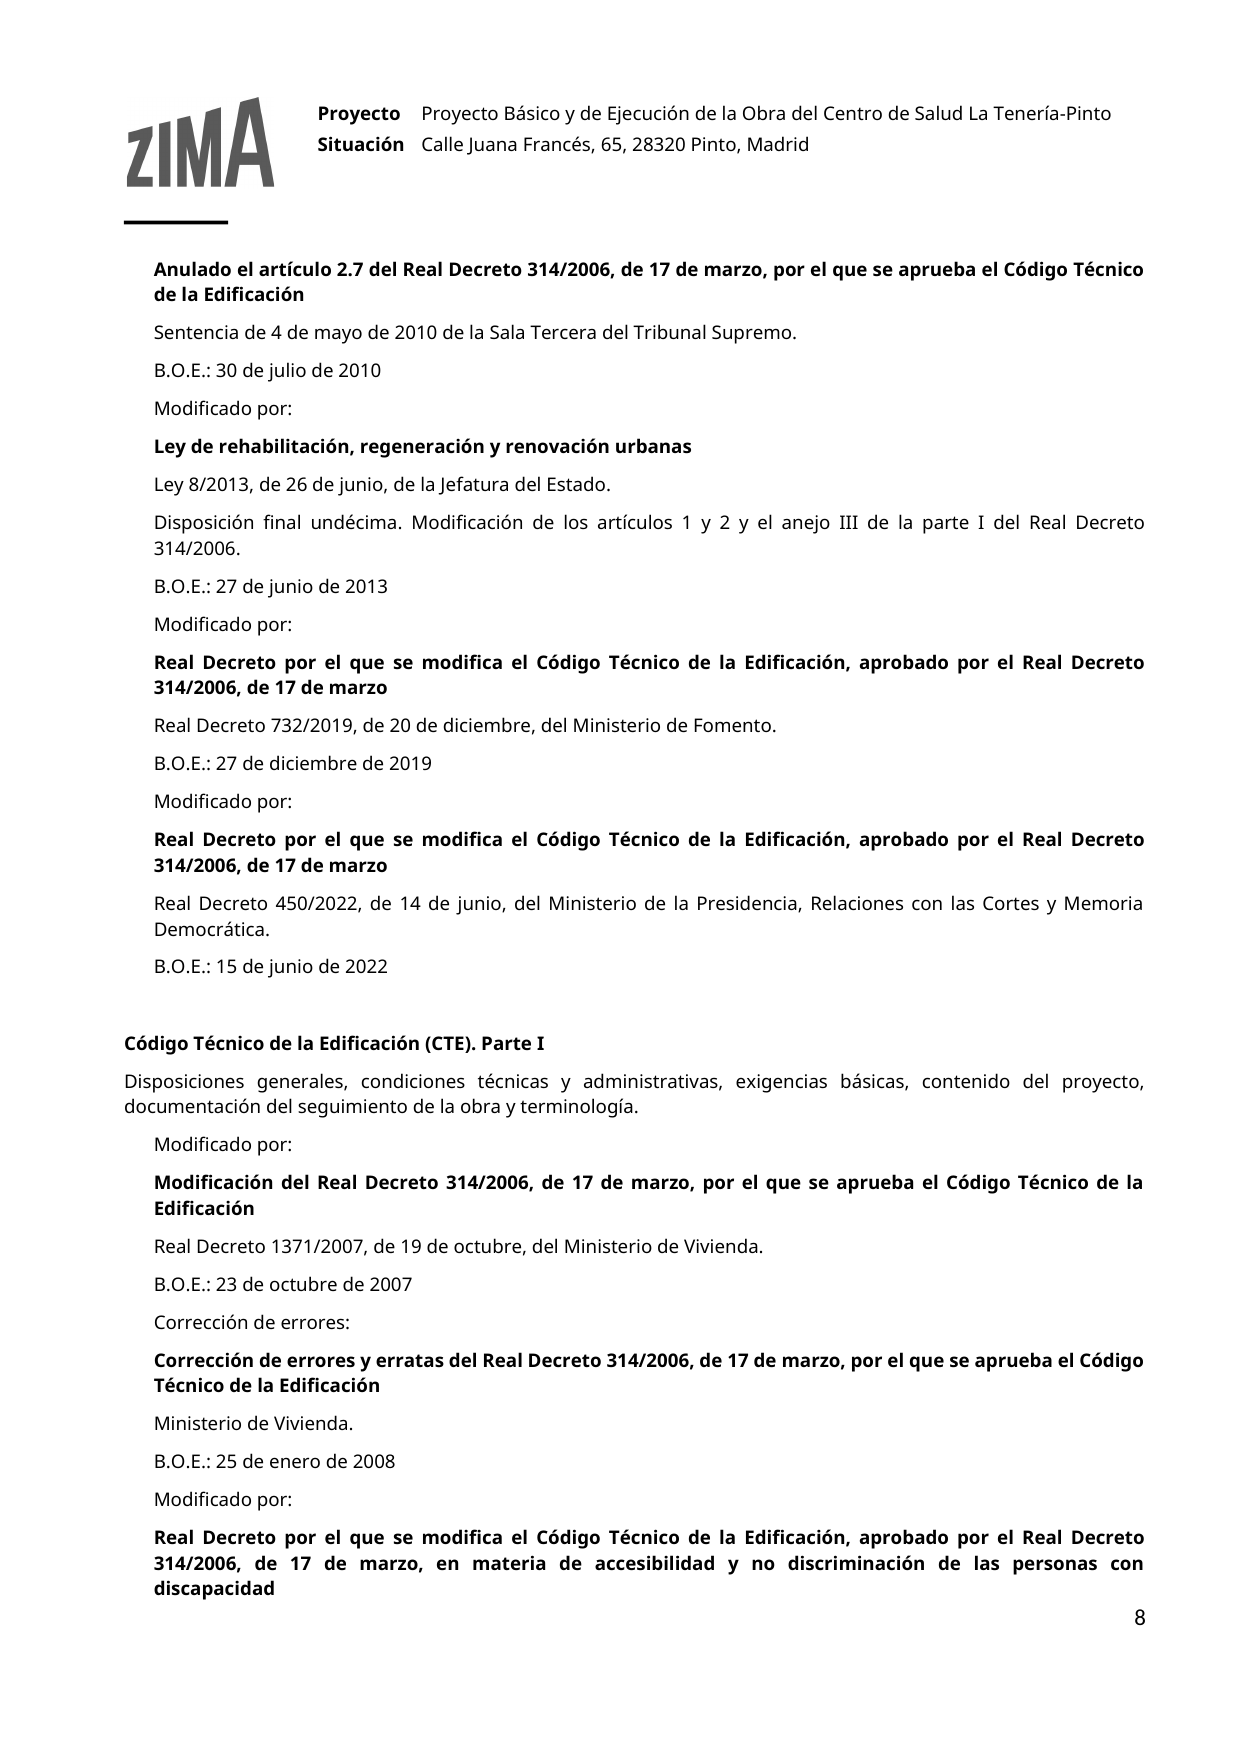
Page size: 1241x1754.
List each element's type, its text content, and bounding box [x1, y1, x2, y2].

text Disposiciones generales, condiciones técnicas y administrativas, exigencias básicas, contenido del proyecto, documentación del seguimiento de la obra y terminología. [124, 1068, 1146, 1119]
text B.O.E.: 27 de junio de 2013 [153, 573, 1146, 599]
text Real Decreto 450/2022, de 14 de junio, del Ministerio de la Presidencia, Relaciones con las Cortes y Memoria Democrática. [153, 890, 1146, 941]
text Modificado por: [153, 396, 1146, 421]
text Real Decreto 732/2019, de 20 de diciembre, del Ministerio de Fomento. [153, 713, 1146, 738]
text B.O.E.: 15 de junio de 2022 [153, 954, 1146, 979]
text Código Técnico de la Edificación (CTE). Parte I [124, 1030, 1146, 1055]
text Modificado por: [153, 611, 1146, 637]
text Disposición final undécima. Modificación de los artículos 1 y 2 y el anejo III de la parte I del Real Decreto 314/2006. [153, 509, 1146, 561]
text Sentencia de 4 de mayo de 2010 de la Sala Tercera del Tribunal Supremo. [153, 319, 1146, 345]
picture [126, 97, 275, 189]
text Real Decreto 1371/2007, de 19 de octubre, del Ministerio de Vivienda. [153, 1233, 1146, 1258]
text Anulado el artículo 2.7 del Real Decreto 314/2006, de 17 de marzo, por el que se aprueba el Código Técnico de la Edificación [153, 256, 1146, 307]
text Real Decreto por el que se modifica el Código Técnico de la Edificación, aprobado por el Real Decreto 314/2006, de 17 de marzo [153, 827, 1146, 878]
text Corrección de errores y erratas del Real Decreto 314/2006, de 17 de marzo, por el que se aprueba el Código Técnico de la Edificación [153, 1347, 1146, 1398]
text Ley de rehabilitación, regeneración y renovación urbanas [153, 433, 1146, 459]
text B.O.E.: 25 de enero de 2008 [153, 1449, 1146, 1474]
text Ley 8/2013, de 26 de junio, de la Jefatura del Estado. [153, 472, 1146, 497]
text B.O.E.: 23 de octubre de 2007 [153, 1271, 1146, 1297]
text Real Decreto por el que se modifica el Código Técnico de la Edificación, aprobado por el Real Decreto 314/2006, de 17 de marzo, en materia de accesibilidad y no discriminación de las personas con discapacidad [153, 1525, 1146, 1601]
text Modificado por: [153, 1131, 1146, 1157]
text B.O.E.: 30 de julio de 2010 [153, 357, 1146, 383]
text Modificado por: [153, 1487, 1146, 1512]
text Corrección de errores: [153, 1309, 1146, 1334]
text Modificación del Real Decreto 314/2006, de 17 de marzo, por el que se aprueba el Código Técnico de la Edificación [153, 1169, 1146, 1221]
text Real Decreto por el que se modifica el Código Técnico de la Edificación, aprobado por el Real Decreto 314/2006, de 17 de marzo [153, 649, 1146, 700]
text Ministerio de Vivienda. [153, 1411, 1146, 1436]
text B.O.E.: 27 de diciembre de 2019 [153, 751, 1146, 776]
text Modificado por: [153, 789, 1146, 814]
